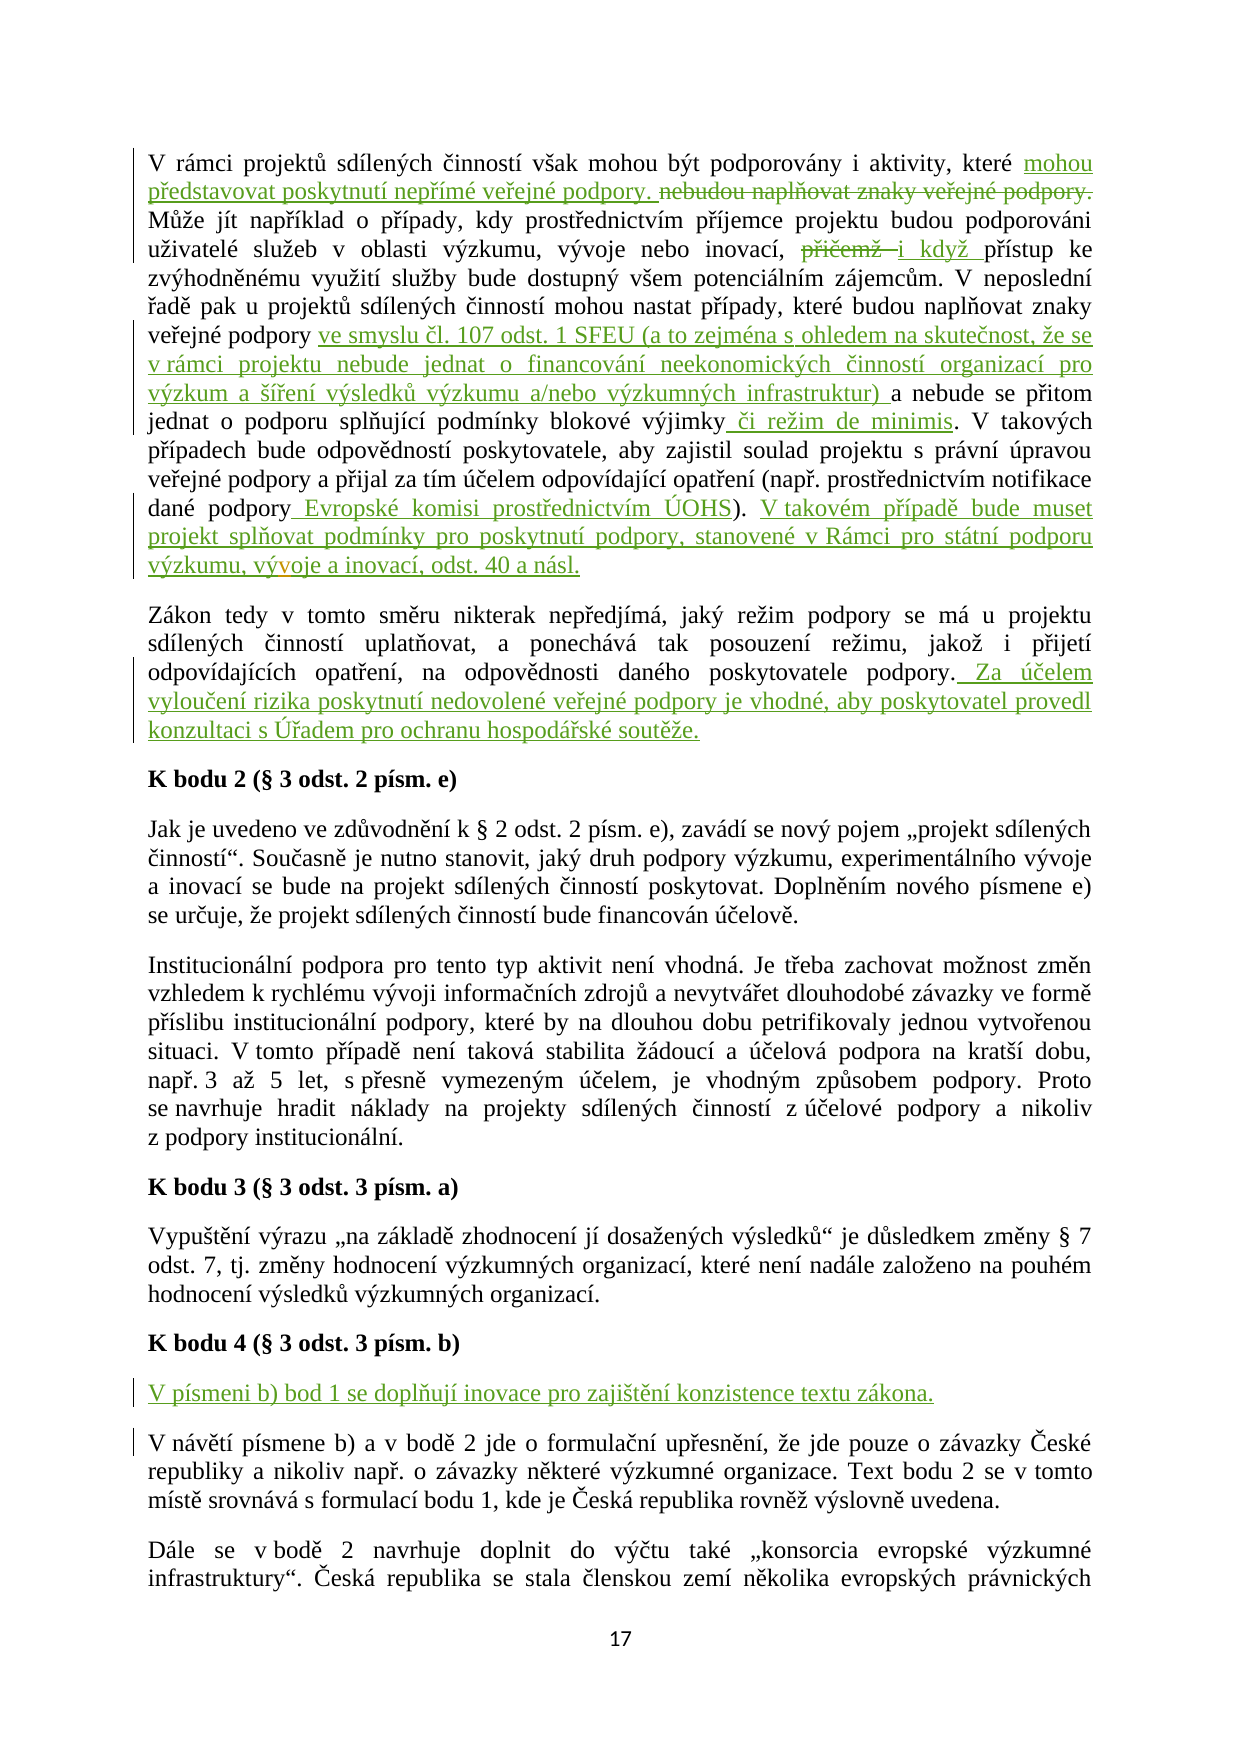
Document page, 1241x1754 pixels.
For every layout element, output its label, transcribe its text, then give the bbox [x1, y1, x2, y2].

text V návětí písmene b) a v bodě 2 jde o formulační upřesnění, že jde pouze o závazky České republiky a nikoliv např. o závazky některé výzkumné organizace. Text bodu 2 se v tomto místě srovnává s formulací bodu 1, kde je Česká republika rovněž výslovně uvedena. [148, 1428, 1093, 1514]
text Zákon tedy v tomto směru nikterak nepředjímá, jaký režim podpory se má u projektu sdílených činností uplatňovat, a ponechává tak posouzení režimu, jakož i přijetí odpovídajících opatření, na odpovědnosti daného poskytovatele podpory. [148, 600, 1093, 743]
text K bodu 2 (§ 3 odst. 2 písm. e) [148, 764, 1093, 793]
text V rámci projektů sdílených činností však mohou být podporovány i aktivity, které Může jít například o případy, kdy prostřednictvím příjemce projektu budou podporováni uživatelé služeb v oblasti výzkumu, vývoje nebo inovací, přístup ke zvýhodněnému využití služby bude dostupný všem potenciálním zájemcům. V neposlední řadě pak u projektů sdílených činností mohou nastat případy, které budou naplňovat znaky veřejné podpory a nebude se přitom jednat o podporu splňující podmínky blokové výjimky. V takových případech bude odpovědností poskytovatele, aby zajistil soulad projektu s právní úpravou veřejné podpory a přijal za tím účelem odpovídající opatření (např. prostřednictvím notifikace dané podpory). [148, 375, 1093, 546]
text Institucionální podpora pro tento typ aktivit není vhodná. Je třeba zachovat možnost změn vzhledem k rychlému vývoji informačních zdrojů a nevytvářet dlouhodobé závazky ve formě příslibu institucionální podpory, které by na dlouhou dobu petrifikovaly jednou vytvořenou situaci. V tomto případě není taková stabilita žádoucí a účelová podpora na kratší dobu, např. 3 až 5 let, s přesně vymezeným účelem, je vhodným způsobem podpory. Proto se navrhuje hradit náklady na projekty sdílených činností z účelové podpory a nikoliv z podpory institucionální. [148, 950, 1093, 1151]
text K bodu 3 (§ 3 odst. 3 písm. a) [148, 1172, 1093, 1201]
text Jak je uvedeno ve zdůvodnění k § 2 odst. 2 písm. e), zavádí se nový pojem „projekt sdílených činností“. Současně je nutno stanovit, jaký druh podpory výzkumu, experimentálního vývoje a inovací se bude na projekt sdílených činností poskytovat. Doplněním nového písmene e) se určuje, že projekt sdílených činností bude financován účelově. [148, 814, 1093, 929]
text V rámci projektů sdílených činností však mohou být podporovány i aktivity, které Může jít například o případy, kdy prostřednictvím příjemce projektu budou podporováni uživatelé služeb v oblasti výzkumu, vývoje nebo inovací, přístup ke zvýhodněnému využití služby bude dostupný všem potenciálním zájemcům. V neposlední řadě pak u projektů sdílených činností mohou nastat případy, které budou naplňovat znaky veřejné podpory a nebude se přitom jednat o podporu splňující podmínky blokové výjimky. V takových případech bude odpovědností poskytovatele, aby zajistil soulad projektu s právní úpravou veřejné podpory a přijal za tím účelem odpovídající opatření (např. prostřednictvím notifikace dané podpory). [148, 148, 1093, 374]
text K bodu 4 (§ 3 odst. 3 písm. b) [148, 1328, 1093, 1357]
text Vypuštění výrazu „na základě zhodnocení jí dosažených výsledků“ je důsledkem změny § 7 odst. 7, tj. změny hodnocení výzkumných organizací, které není nadále založeno na pouhém hodnocení výsledků výzkumných organizací. [148, 1221, 1093, 1308]
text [148, 1535, 1093, 1592]
